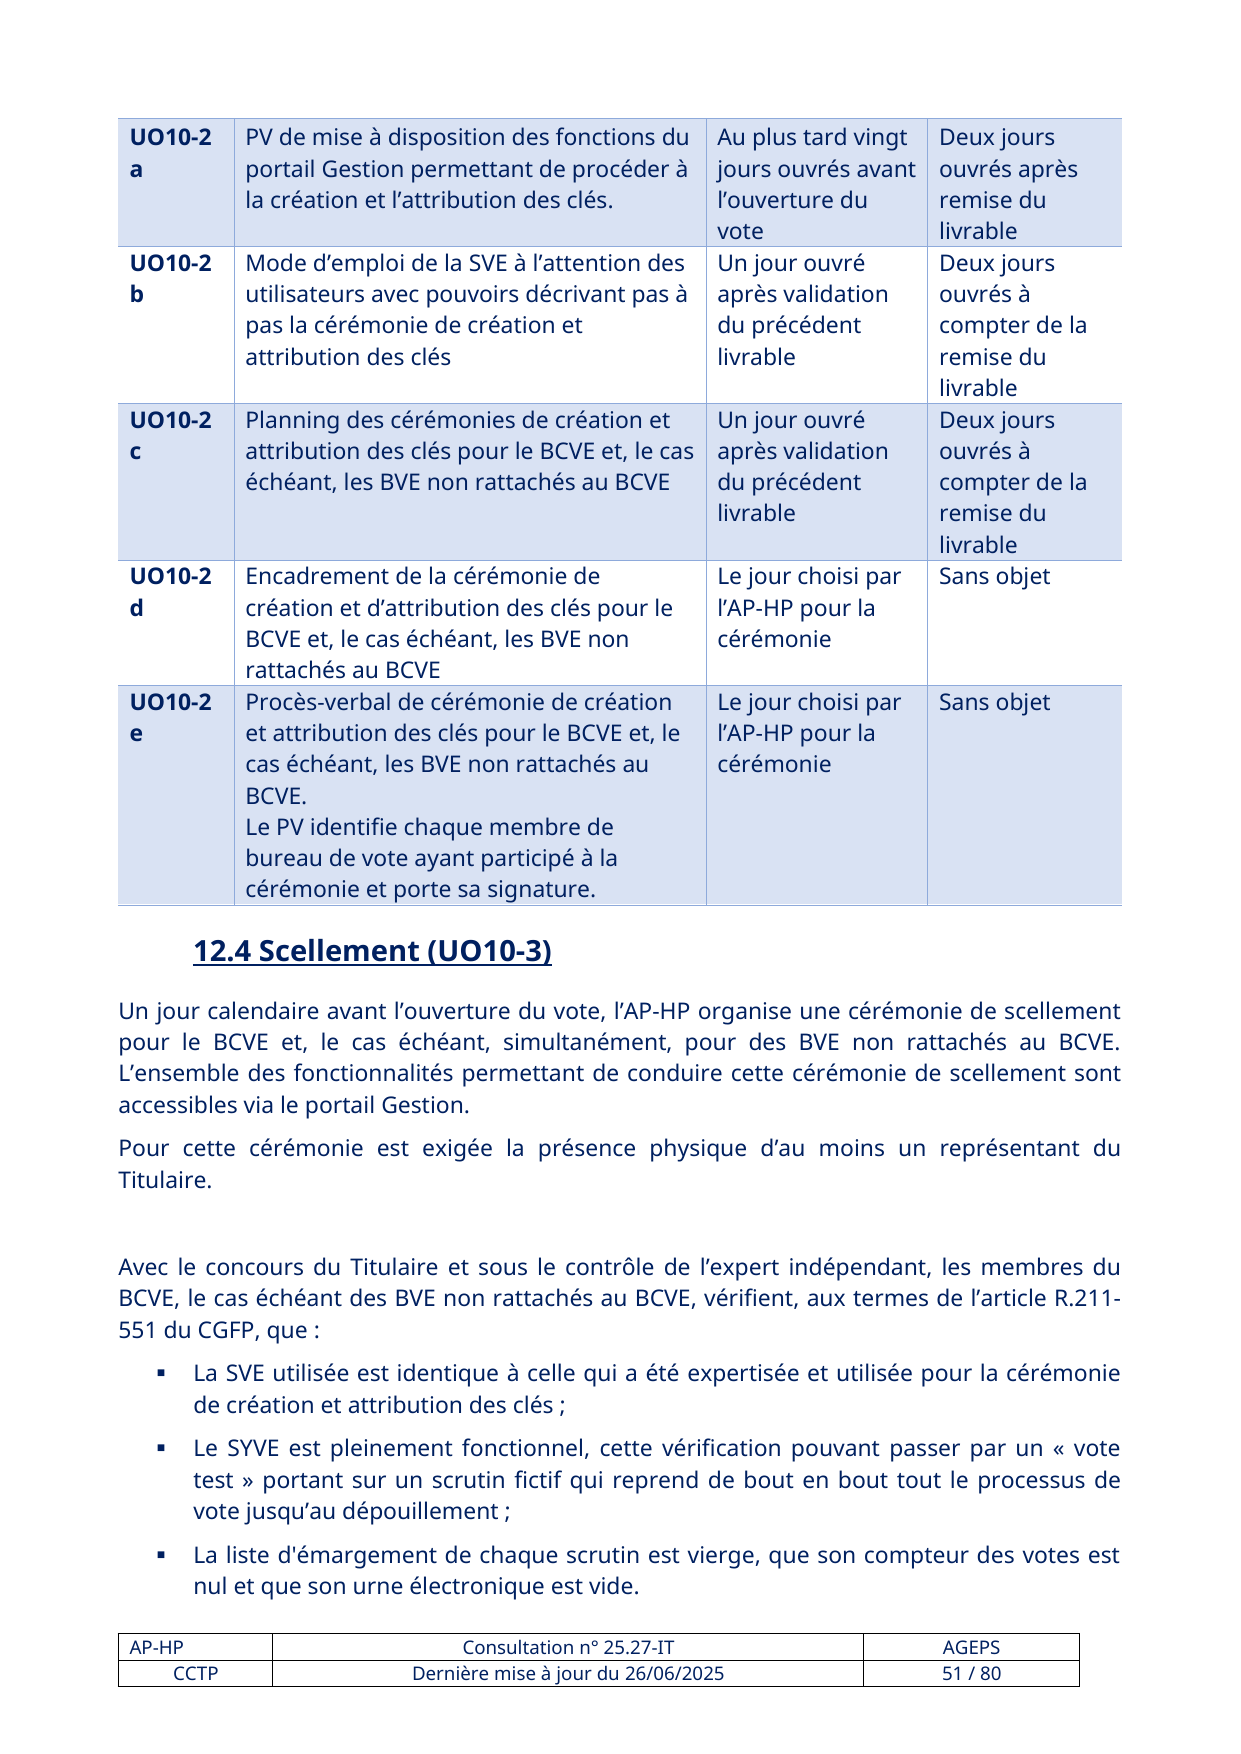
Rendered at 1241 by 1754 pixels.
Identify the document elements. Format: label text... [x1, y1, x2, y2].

table_cell UO10-2 e [118, 686, 234, 904]
table_cell UO10-2 a [118, 119, 234, 246]
table_cell Un jour ouvré après validation du précédent livrable [707, 247, 927, 403]
text Avec le concours du Titulaire et sous le contrôle de l’expert indépendant, les membres du BCVE, le cas échéant des BVE non rattachés au BCVE, vérifient, aux termes de l’article R.211-551 du CGFP, que : [118, 1251, 1122, 1345]
table_cell Le jour choisi par l’AP-HP pour la cérémonie [707, 686, 927, 904]
table_cell Deux jours ouvrés à compter de la remise du livrable [928, 247, 1122, 403]
table_cell Deux jours ouvrés après remise du livrable [928, 119, 1122, 246]
table_cell Planning des cérémonies de création et attribution des clés pour le BCVE et, le cas échéant, les BVE non rattachés au BCVE [235, 404, 706, 560]
text Un jour calendaire avant l’ouverture du vote, l’AP-HP organise une cérémonie de scellement pour le BCVE et, le cas échéant, simultanément, pour des BVE non rattachés au BCVE. L’ensemble des fonctionnalités permettant de conduire cette cérémonie de scellement sont accessibles via le portail Gestion. [118, 995, 1122, 1120]
table_cell UO10-2 b [118, 247, 234, 403]
table_cell Sans objet [928, 561, 1122, 685]
table_cell Mode d’emploi de la SVE à l’attention des utilisateurs avec pouvoirs décrivant pas à pas la cérémonie de création et attribution des clés [235, 247, 706, 403]
table_cell Le jour choisi par l’AP-HP pour la cérémonie [707, 561, 927, 685]
subtitle 12.4 Scellement (UO10-3) [193, 930, 1122, 970]
table_cell UO10-2 d [118, 561, 234, 685]
list La liste d'émargement de chaque scrutin est vierge, que son compteur des votes est nul et que son urne électronique est vide. [156, 1538, 1122, 1601]
table_cell Un jour ouvré après validation du précédent livrable [707, 404, 927, 560]
table_cell PV de mise à disposition des fonctions du portail Gestion permettant de procéder à la création et l’attribution des clés. [235, 119, 706, 246]
table_cell Deux jours ouvrés à compter de la remise du livrable [928, 404, 1122, 560]
table_cell Au plus tard vingt jours ouvrés avant l’ouverture du vote [707, 119, 927, 246]
table_cell Sans objet [928, 686, 1122, 904]
table_cell Encadrement de la cérémonie de création et d’attribution des clés pour le BCVE et, le cas échéant, les BVE non rattachés au BCVE [235, 561, 706, 685]
table_cell UO10-2 c [118, 404, 234, 560]
list La SVE utilisée est identique à celle qui a été expertisée et utilisée pour la cérémonie de création et attribution des clés ; [156, 1357, 1122, 1420]
list Le SYVE est pleinement fonctionnel, cette vérification pouvant passer par un « vote test » portant sur un scrutin fictif qui reprend de bout en bout tout le processus de vote jusqu’au dépouillement ; [156, 1432, 1122, 1526]
text Pour cette cérémonie est exigée la présence physique d’au moins un représentant du Titulaire. [118, 1132, 1122, 1195]
table_cell Procès-verbal de cérémonie de création et attribution des clés pour le BCVE et, le cas échéant, les BVE non rattachés au BCVE. Le PV identifie chaque membre de bureau de vote ayant participé à la cérémonie et porte sa signature. [235, 686, 706, 904]
